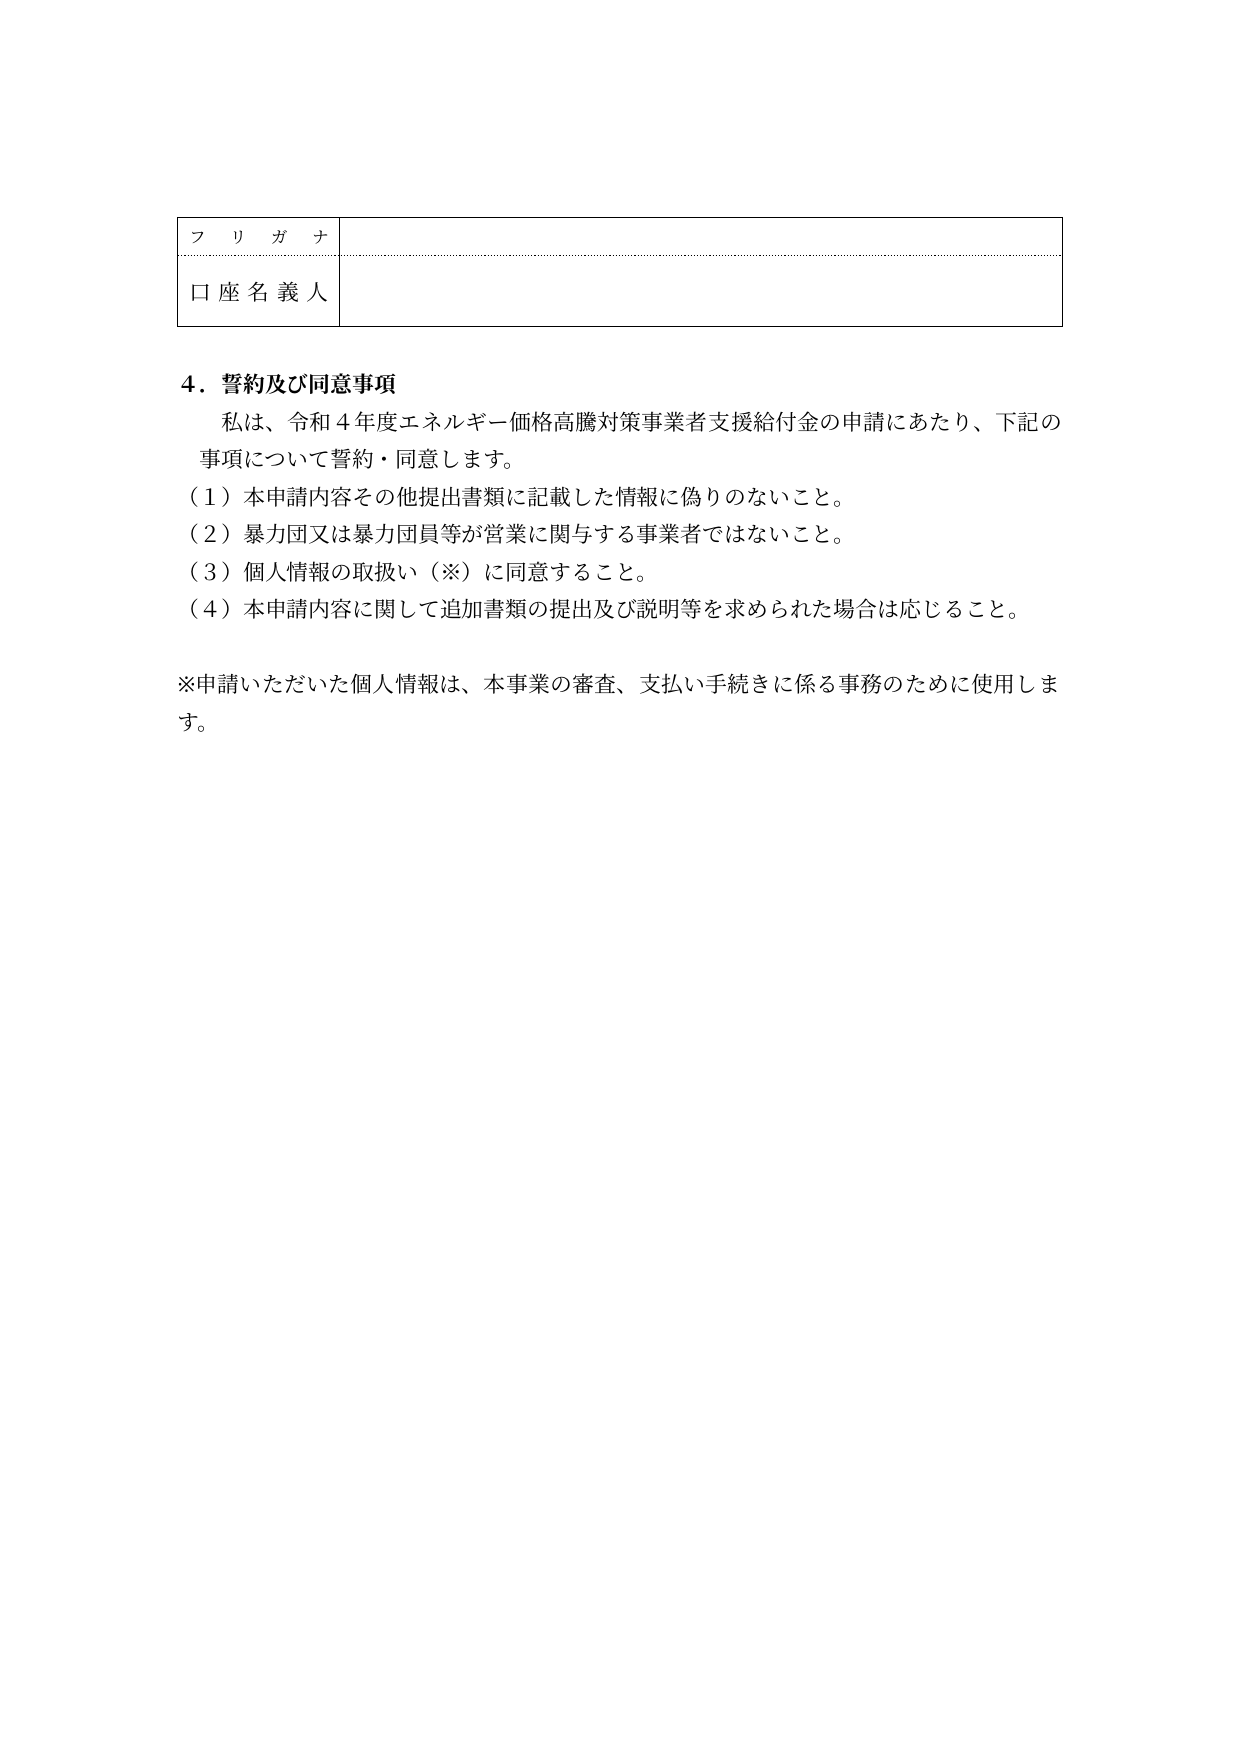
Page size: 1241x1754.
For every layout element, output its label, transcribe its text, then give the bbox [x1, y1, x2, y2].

table_cell [340, 218, 1062, 255]
text ４．誓約及び同意事項 [177, 365, 1063, 402]
text （４）本申請内容に関して追加書類の提出及び説明等を求められた場合は応じること。 [177, 590, 1063, 627]
table_cell [340, 255, 1062, 326]
text （３）個人情報の取扱い（※）に同意すること。 [177, 552, 1063, 590]
text 私は、令和４年度エネルギー価格高騰対策事業者支援給付金の申請にあたり、下記の事項について誓約・同意します。 [177, 402, 1063, 477]
text （２）暴力団又は暴力団員等が営業に関与する事業者ではないこと。 [177, 515, 1063, 552]
text ※申請いただいた個人情報は、本事業の審査、支払い手続きに係る事務のために使用します。 [177, 665, 1063, 740]
table_cell 口座名義人 [178, 255, 339, 326]
table_cell フリガナ [178, 218, 339, 255]
text （１）本申請内容その他提出書類に記載した情報に偽りのないこと。 [177, 477, 1063, 515]
